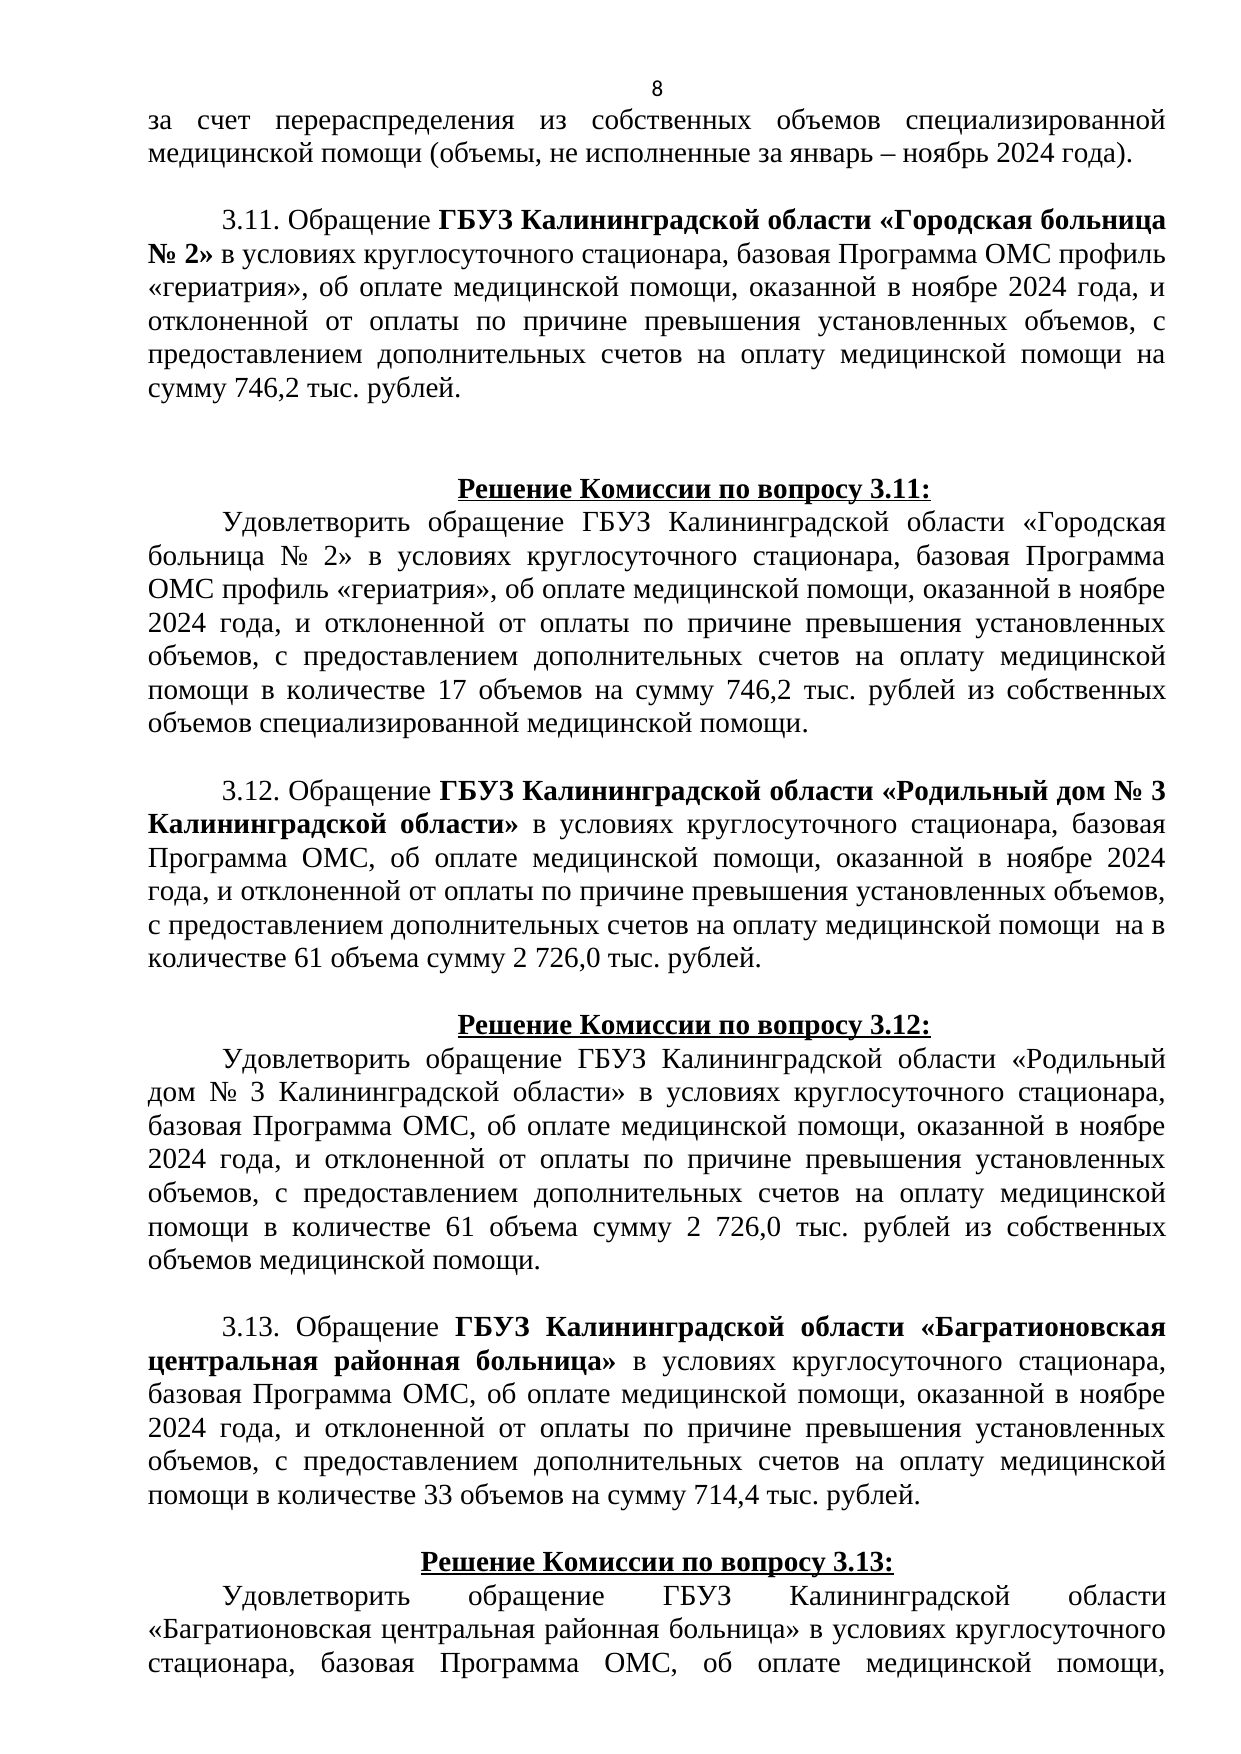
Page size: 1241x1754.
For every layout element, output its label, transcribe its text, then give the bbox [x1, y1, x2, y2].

text Удовлетворить обращение ГБУЗ Калининградской области «Родильный дом № 3 Калининградской области» в условиях круглосуточного стационара, базовая Программа ОМС, об оплате медицинской помощи, оказанной в ноябре 2024 года, и отклоненной от оплаты по причине превышения установленных объемов, с предоставлением дополнительных счетов на оплату медицинской помощи в количестве 61 объема сумму 2 726,0 тыс. рублей из собственных объемов медицинской помощи. [148, 1041, 1167, 1276]
text Решение Комиссии по вопросу 3.11: [148, 471, 1167, 504]
text Удовлетворить обращение ГБУЗ Калининградской области «Городская больница № 2» в условиях круглосуточного стационара, базовая Программа ОМС профиль «гериатрия», об оплате медицинской помощи, оказанной в ноябре 2024 года, и отклоненной от оплаты по причине превышения установленных объемов, с предоставлением дополнительных счетов на оплату медицинской помощи в количестве 17 объемов на сумму 746,2 тыс. рублей из собственных объемов специализированной медицинской помощи. [148, 504, 1167, 739]
text Решение Комиссии по вопросу 3.13: [148, 1544, 1167, 1578]
text 3.13. Обращение ГБУЗ Калининградской области «Багратионовская центральная районная больница» в условиях круглосуточного стационара, базовая Программа ОМС, об оплате медицинской помощи, оказанной в ноябре 2024 года, и отклоненной от оплаты по причине превышения установленных объемов, с предоставлением дополнительных счетов на оплату медицинской помощи в количестве 33 объемов на сумму 714,4 тыс. рублей. [148, 1309, 1167, 1511]
text Решение Комиссии по вопросу 3.12: [148, 1007, 1167, 1041]
text 3.12. Обращение ГБУЗ Калининградской области «Родильный дом № 3 Калининградской области» в условиях круглосуточного стационара, базовая Программа ОМС, об оплате медицинской помощи, оказанной в ноябре 2024 года, и отклоненной от оплаты по причине превышения установленных объемов, с предоставлением дополнительных счетов на оплату медицинской помощи на в количестве 61 объема сумму 2 726,0 тыс. рублей. [148, 773, 1167, 974]
text 3.11. Обращение ГБУЗ Калининградской области «Городская больница № 2» в условиях круглосуточного стационара, базовая Программа ОМС профиль «гериатрия», об оплате медицинской помощи, оказанной в ноябре 2024 года, и отклоненной от оплаты по причине превышения установленных объемов, с предоставлением дополнительных счетов на оплату медицинской помощи на сумму 746,2 тыс. рублей. [148, 202, 1167, 404]
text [148, 1578, 1167, 1678]
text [148, 102, 1167, 169]
